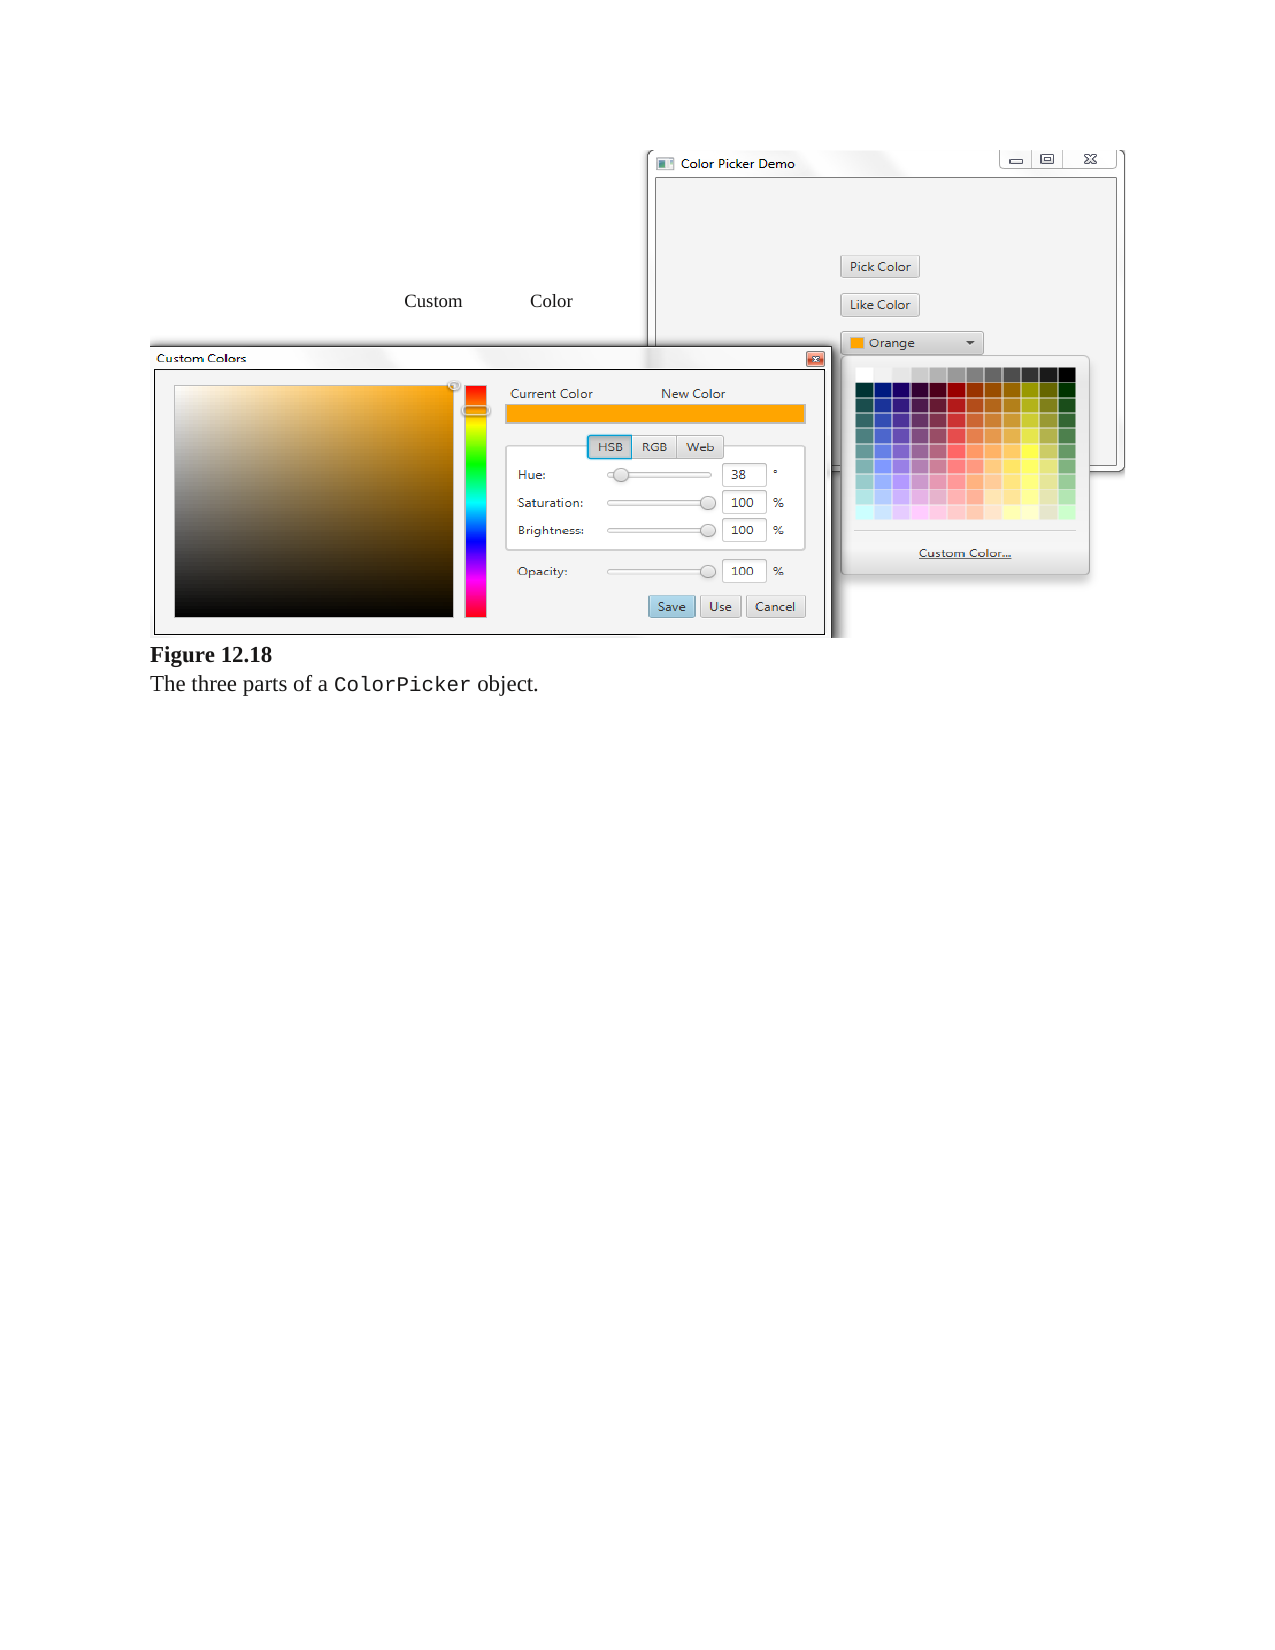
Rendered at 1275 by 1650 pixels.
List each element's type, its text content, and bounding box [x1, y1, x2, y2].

text The three parts of a ColorPicker object. [150, 670, 1125, 698]
picture [150, 150, 1125, 638]
text Figure 12.18 [150, 641, 1125, 667]
